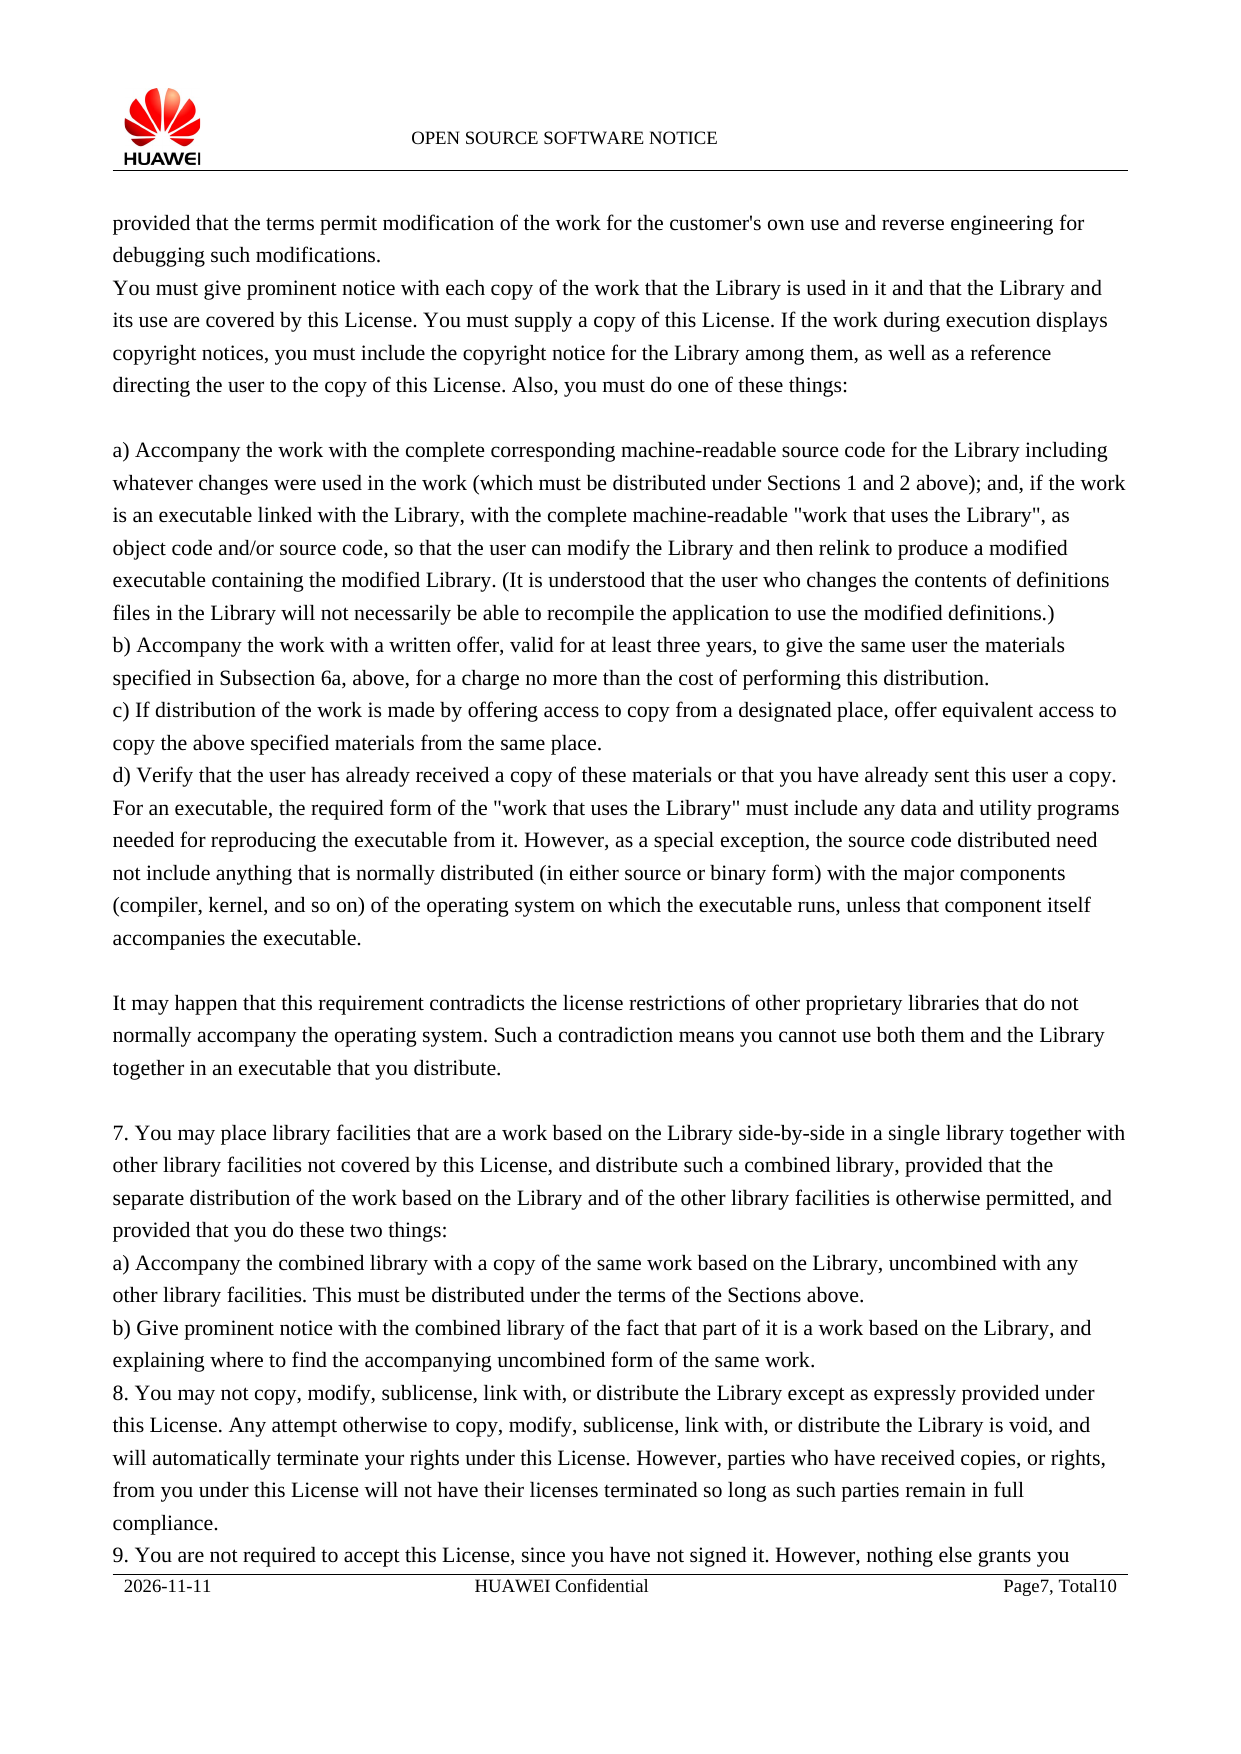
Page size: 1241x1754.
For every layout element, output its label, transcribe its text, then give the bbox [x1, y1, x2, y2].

picture [124, 88, 201, 165]
